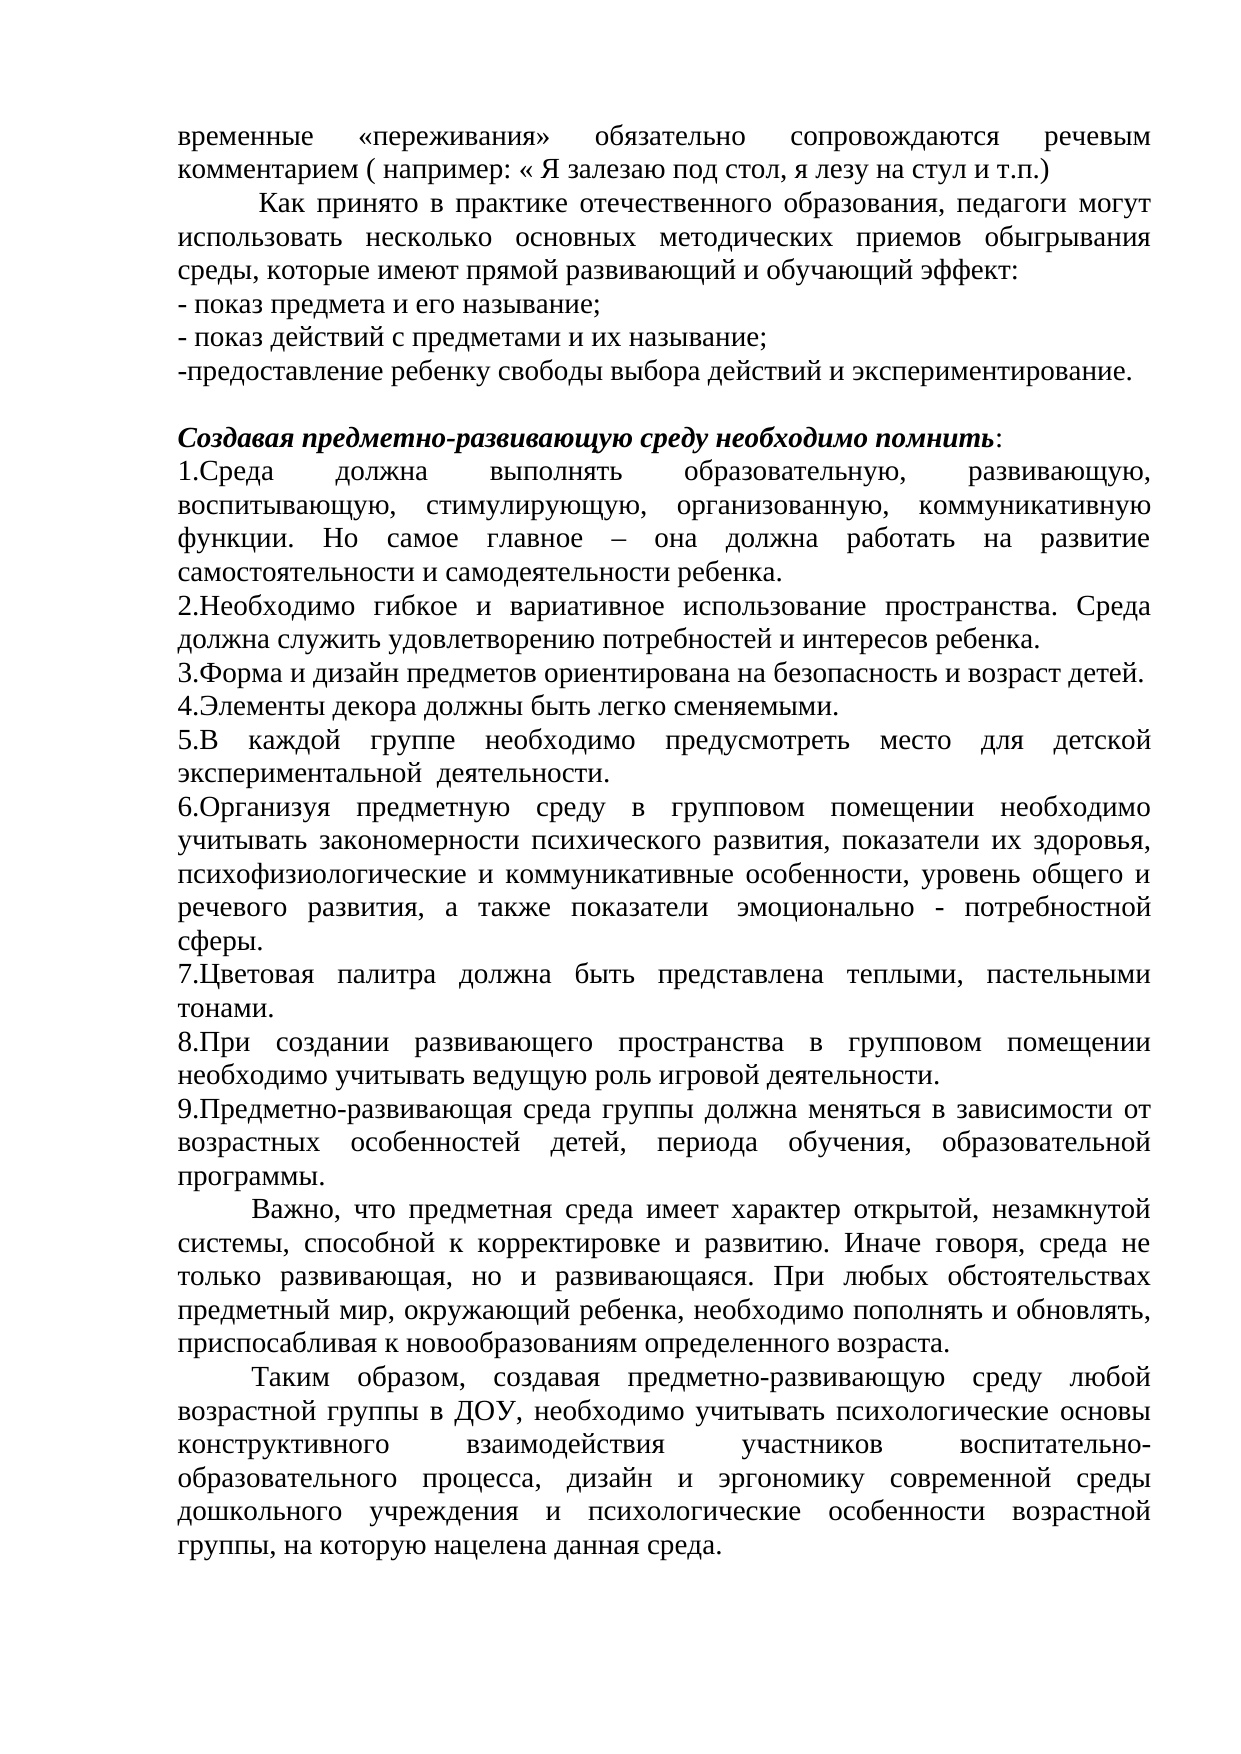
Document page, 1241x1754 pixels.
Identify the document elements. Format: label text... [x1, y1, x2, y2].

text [177, 118, 1152, 185]
text 6.Организуя предметную среду в групповом помещении необходимо учитывать закономерности психического развития, показатели их здоровья, психофизиологические и коммуникативные особенности, уровень общего и речевого развития, а также показатели эмоционально - потребностной сферы. [177, 789, 1152, 957]
text - показ предмета и его называние; [177, 286, 1152, 319]
text Как принято в практике отечественного образования, педагоги могут использовать несколько основных методических приемов обыгрывания среды, которые имеют прямой развивающий и обучающий эффект: [177, 185, 1152, 286]
text 2.Необходимо гибкое и вариативное использование пространства. Среда должна служить удовлетворению потребностей и интересов ребенка. [177, 588, 1152, 655]
text - показ действий с предметами и их называние; [177, 319, 1152, 353]
text Создавая предметно-развивающую среду необходимо помнить: [177, 420, 1152, 453]
text 1.Среда должна выполнять образовательную, развивающую, воспитывающую, стимулирующую, организованную, коммуникативную функции. Но самое главное – она должна работать на развитие самостоятельности и самодеятельности ребенка. [177, 453, 1152, 588]
text Важно, что предметная среда имеет характер открытой, незамкнутой системы, способной к корректировке и развитию. Иначе говоря, среда не только развивающая, но и развивающаяся. При любых обстоятельствах предметный мир, окружающий ребенка, необходимо пополнять и обновлять, приспосабливая к новообразованиям определенного возраста. [177, 1191, 1152, 1359]
text 7.Цветовая палитра должна быть представлена теплыми, пастельными тонами. [177, 957, 1152, 1024]
text 5.В каждой группе необходимо предусмотреть место для детской экспериментальной деятельности. [177, 722, 1152, 789]
text 4.Элементы декора должны быть легко сменяемыми. [177, 688, 1152, 722]
text 3.Форма и дизайн предметов ориентирована на безопасность и возраст детей. [177, 655, 1152, 688]
text Таким образом, создавая предметно-развивающую среду любой возрастной группы в ДОУ, необходимо учитывать психологические основы конструктивного взаимодействия участников воспитательно-образовательного процесса, дизайн и эргономику современной среды дошкольного учреждения и психологические особенности возрастной группы, на которую нацелена данная среда. [177, 1359, 1152, 1560]
text 9.Предметно-развивающая среда группы должна меняться в зависимости от возрастных особенностей детей, периода обучения, образовательной программы. [177, 1091, 1152, 1191]
text -предоставление ребенку свободы выбора действий и экспериментирование. [177, 353, 1152, 386]
text 8.При создании развивающего пространства в групповом помещении необходимо учитывать ведущую роль игровой деятельности. [177, 1024, 1152, 1091]
